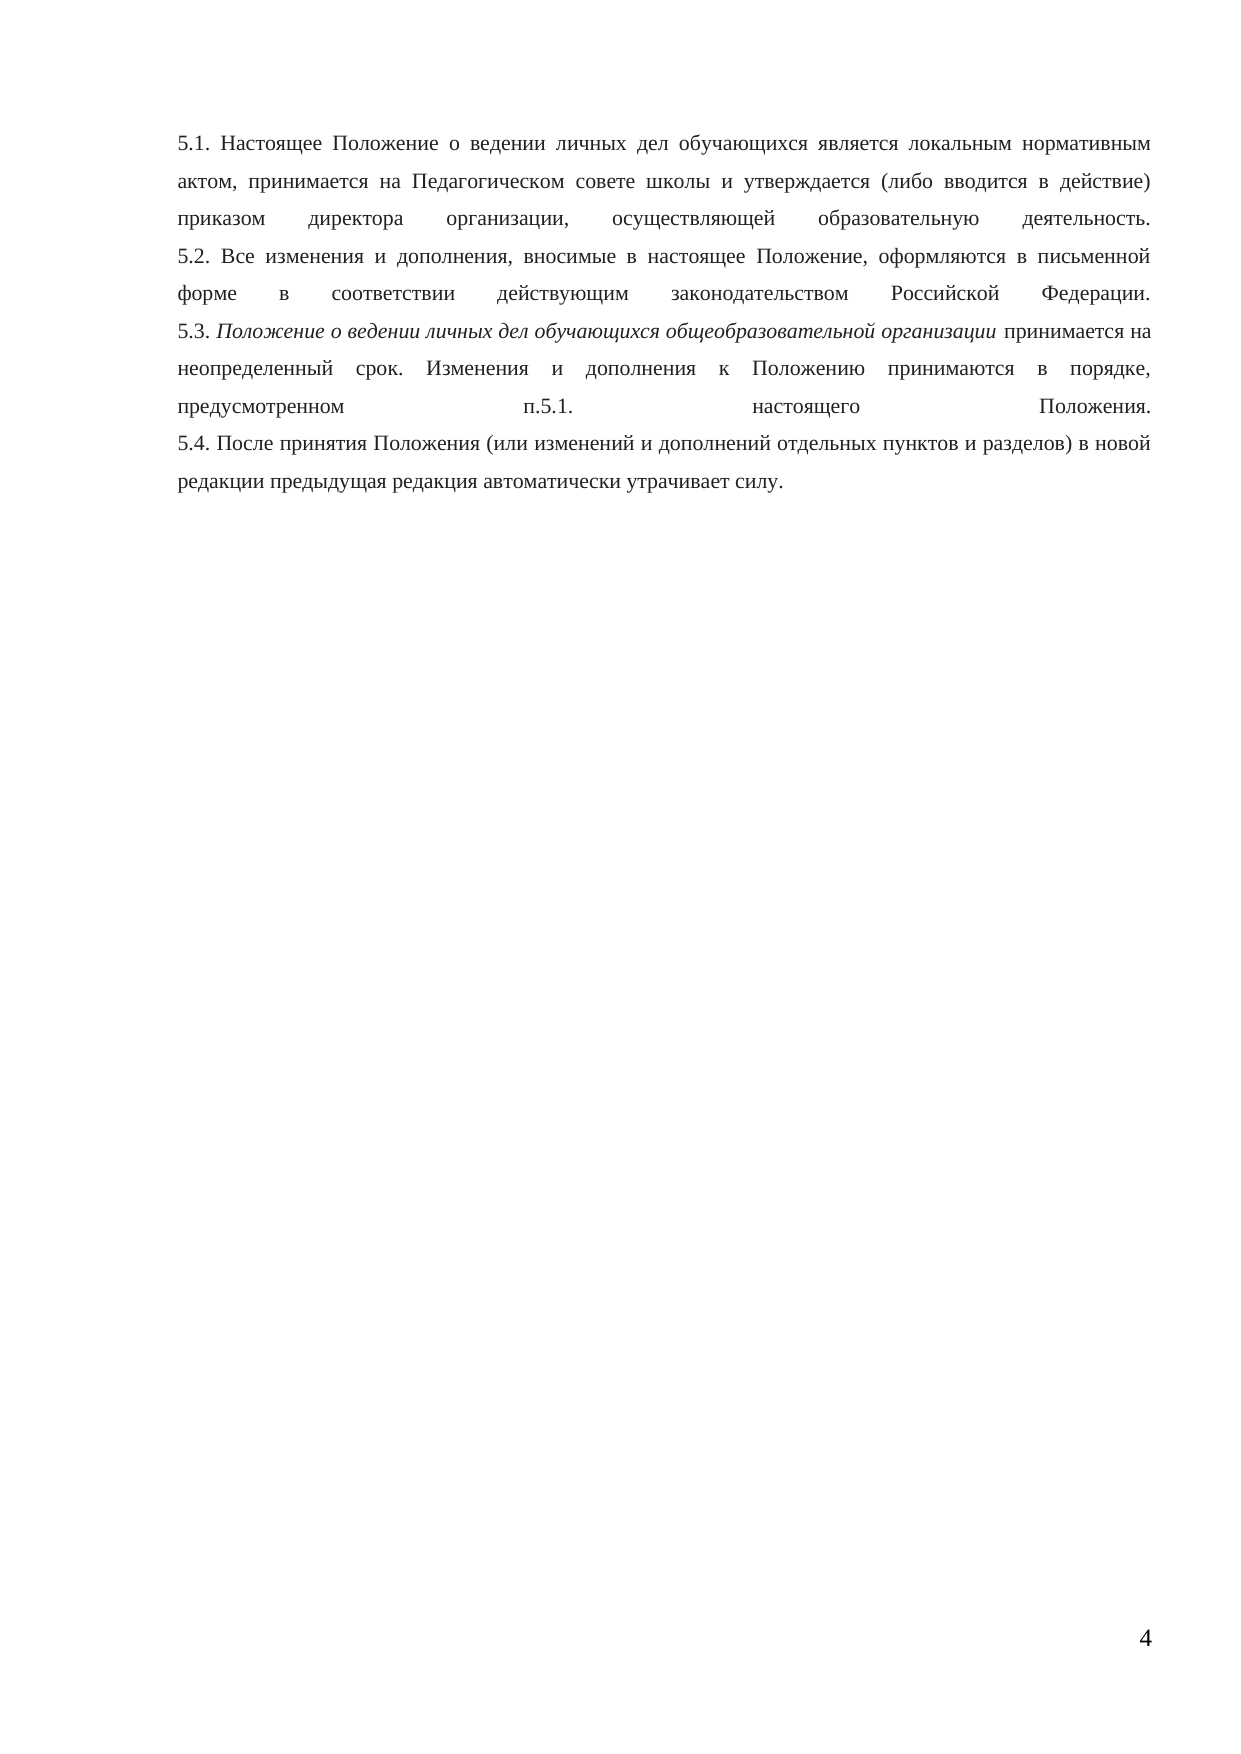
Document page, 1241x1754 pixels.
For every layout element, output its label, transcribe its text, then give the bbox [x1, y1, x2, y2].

text 5.1. Настоящее Положение о ведении личных дел обучающихся является локальным нормативным актом, принимается на Педагогическом совете школы и утверждается (либо вводится в действие) приказом директора организации, осуществляющей образовательную деятельность. 5.2. Все изменения и дополнения, вносимые в настоящее Положение, оформляются в письменной форме в соответствии действующим законодательством Российской Федерации. 5.3. Положение о ведении личных дел обучающихся общеобразовательной организации принимается на неопределенный срок. Изменения и дополнения к Положению принимаются в порядке, предусмотренном п.5.1. настоящего Положения. 5.4. После принятия Положения (или изменений и дополнений отдельных пунктов и разделов) в новой редакции предыдущая редакция автоматически утрачивает силу. [177, 118, 1152, 493]
